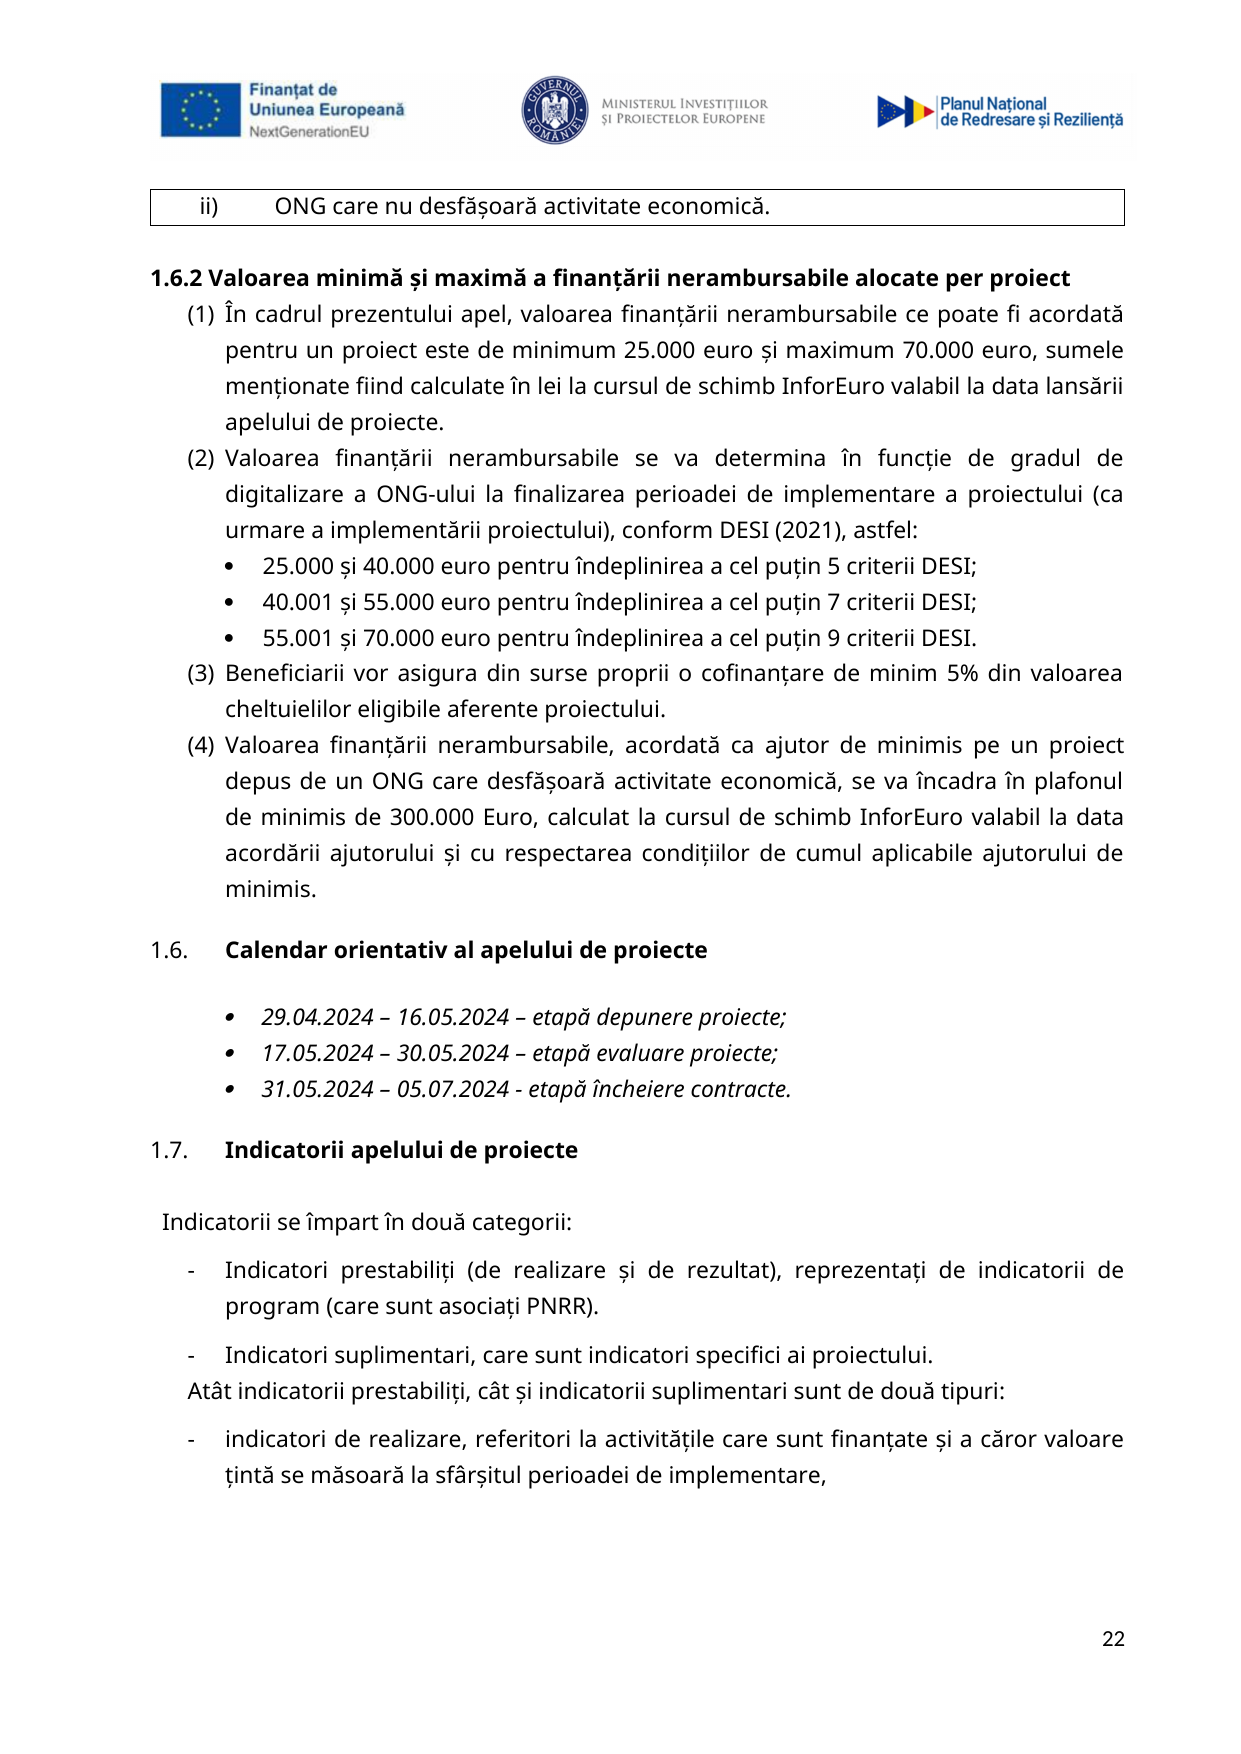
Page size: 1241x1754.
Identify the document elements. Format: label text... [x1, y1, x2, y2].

list 17.05.2024 – 30.05.2024 – etapă evaluare proiecte; [223, 1037, 1125, 1068]
list Valoarea finanțării nerambursabile, acordată ca ajutor de minimis pe un proiect depus de un ONG care desfășoară activitate economică, se va încadra în plafonul de minimis de 300.000 Euro, calculat la cursul de schimb InforEuro valabil la data acordării ajutorului și cu respectarea condițiilor de cumul aplicabile ajutorului de minimis. [187, 729, 1125, 904]
text Indicatorii se împart în două categorii: [150, 1206, 1125, 1237]
list Indicatori suplimentari, care sunt indicatori specifici ai proiectului. [187, 1339, 1125, 1370]
subtitle Calendar orientativ al apelului de proiecte [150, 934, 1125, 965]
list 31.05.2024 – 05.07.2024 - etapă încheiere contracte. [223, 1073, 1125, 1104]
list 40.001 și 55.000 euro pentru îndeplinirea a cel puțin 7 criterii DESI; [225, 586, 1125, 617]
text Atât indicatorii prestabiliți, cât și indicatorii suplimentari sunt de două tipuri: [187, 1374, 1125, 1406]
text 1.6.2 Valoarea minimă și maximă a finanțării nerambursabile alocate per proiect [150, 262, 1125, 293]
list Valoarea finanțării nerambursabile se va determina în funcție de gradul de digitalizare a ONG-ului la finalizarea perioadei de implementare a proiectului (ca urmare a implementării proiectului), conform DESI (2021), astfel: [187, 442, 1125, 545]
list În cadrul prezentului apel, valoarea finanțării nerambursabile ce poate fi acordată pentru un proiect este de minimum 25.000 euro și maximum 70.000 euro, sumele menționate fiind calculate în lei la cursul de schimb InforEuro valabil la data lansării apelului de proiecte. [187, 298, 1125, 437]
list Beneficiarii vor asigura din surse proprii o cofinanțare de minim 5% din valoarea cheltuielilor eligibile aferente proiectului. [187, 657, 1125, 724]
list 25.000 și 40.000 euro pentru îndeplinirea a cel puțin 5 criterii DESI; [225, 549, 1125, 581]
subtitle Indicatorii apelului de proiecte [150, 1134, 1125, 1165]
list 29.04.2024 – 16.05.2024 – etapă depunere proiecte; [223, 1001, 1125, 1032]
picture [150, 73, 1137, 161]
list 55.001 și 70.000 euro pentru îndeplinirea a cel puțin 9 criterii DESI. [225, 621, 1125, 653]
list indicatori de realizare, referitori la activitățile care sunt finanțate și a căror valoare țintă se măsoară la sfârșitul perioadei de implementare, [187, 1423, 1125, 1490]
list Indicatori prestabiliți (de realizare și de rezultat), reprezentați de indicatorii de program (care sunt asociați PNRR). [187, 1254, 1125, 1321]
